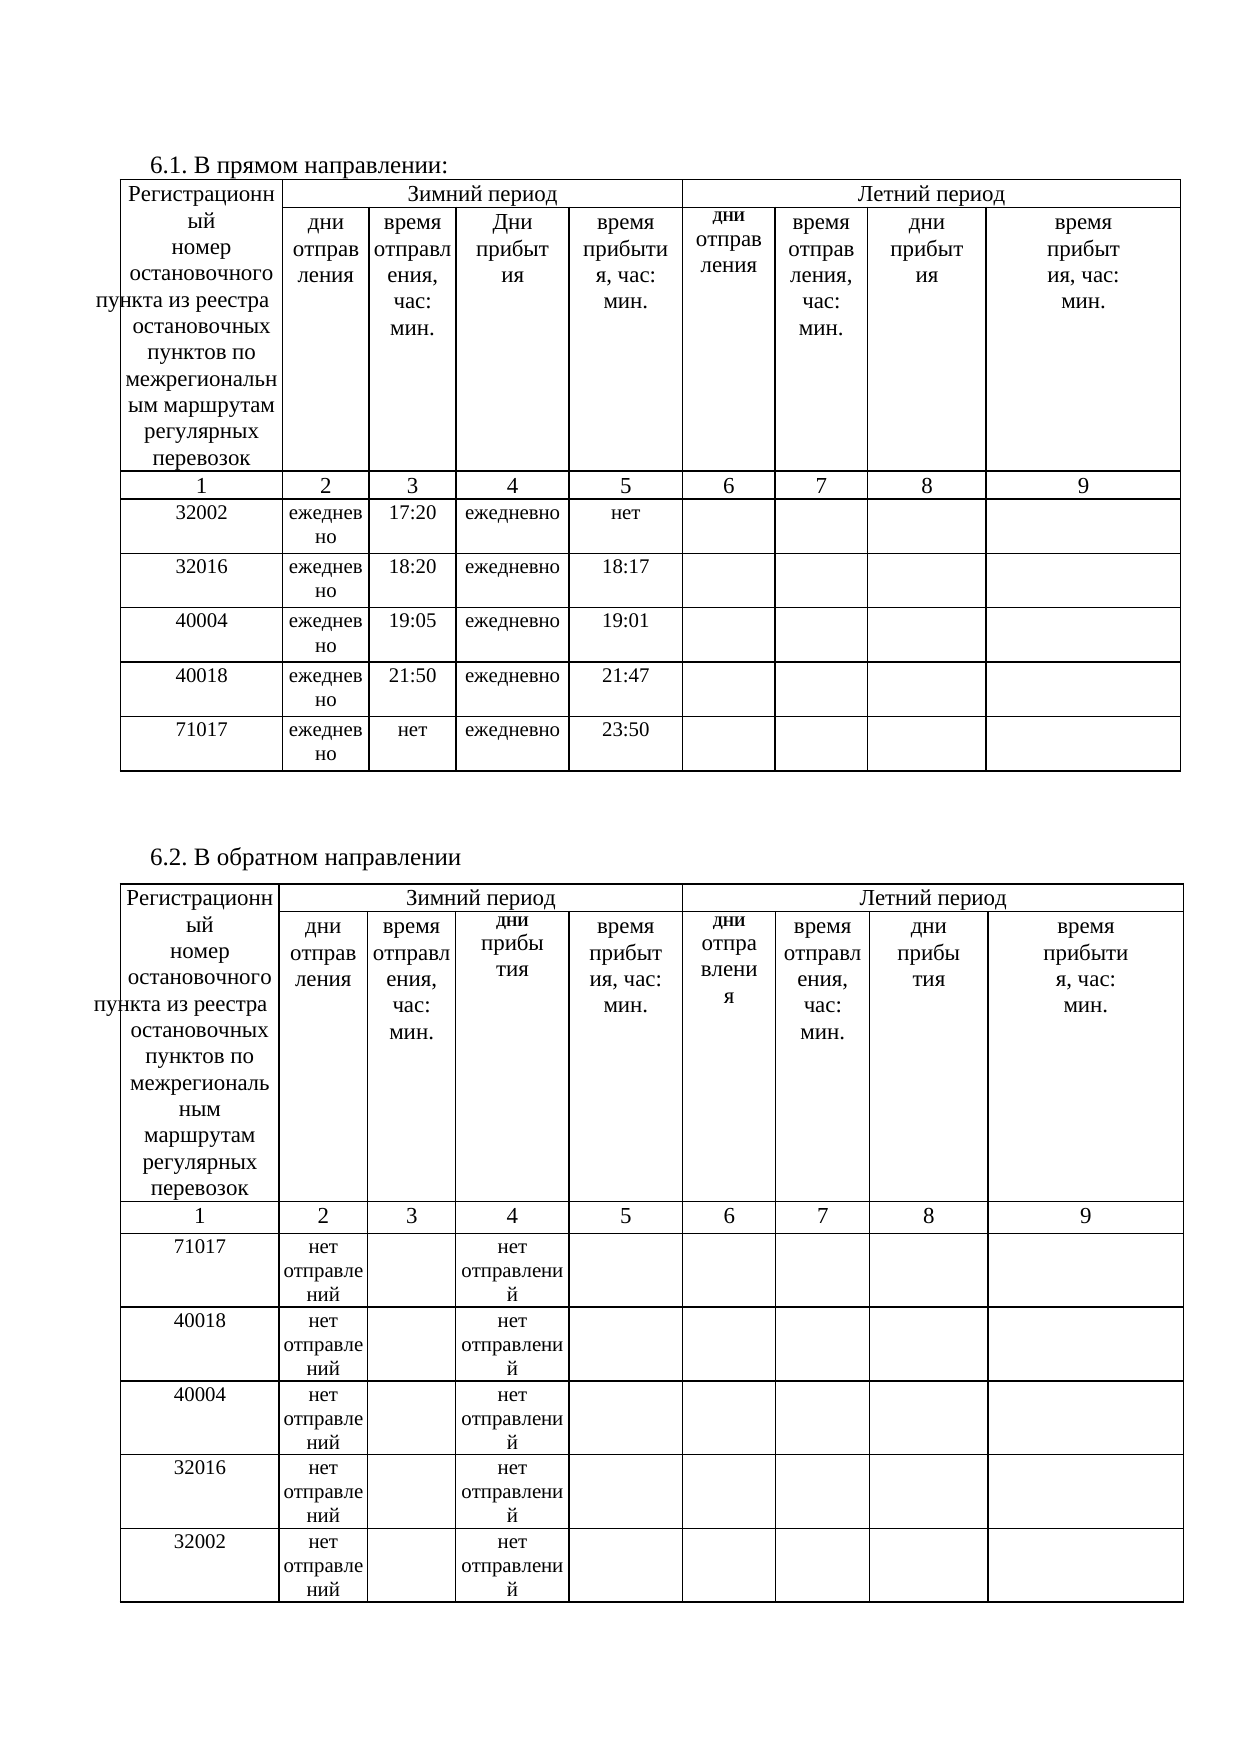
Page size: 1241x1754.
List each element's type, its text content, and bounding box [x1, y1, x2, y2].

table_cell 40004 [121, 608, 282, 661]
table_header Зимний период [283, 180, 682, 207]
table_cell нет отправлений [280, 1308, 367, 1380]
table_cell ДНИ отправ ления [683, 208, 774, 470]
table_cell [868, 663, 985, 716]
table_cell 18:17 [570, 554, 682, 607]
table_cell 8 [870, 1202, 987, 1232]
table_cell 5 [570, 1202, 682, 1232]
table_cell 8 [868, 472, 985, 498]
table_cell время отправ ления, час: мин. [776, 208, 867, 470]
table_cell 21:47 [570, 663, 682, 716]
table_cell дни прибыт ия [868, 208, 985, 470]
table_cell [776, 1529, 869, 1601]
table_cell [776, 1382, 869, 1454]
table_cell 23:50 [570, 717, 682, 770]
table_cell ежедневно [283, 717, 368, 770]
table_cell [868, 500, 985, 552]
table_cell [368, 1234, 455, 1306]
table_cell дни отправ ления [283, 208, 368, 470]
table_cell 21:50 [370, 663, 455, 716]
table_cell ежедневно [457, 717, 568, 770]
table_cell [683, 1234, 775, 1306]
table_cell 19:05 [370, 608, 455, 661]
table_cell нет отправлений [456, 1529, 568, 1601]
table_cell ежедневно [457, 663, 568, 716]
table_cell время прибыти я, час: мин. [570, 208, 682, 470]
table_cell [570, 1455, 682, 1527]
table_cell ежедневно [457, 554, 568, 607]
table_cell [989, 1234, 1183, 1306]
table_cell [368, 1382, 455, 1454]
table_cell [368, 1455, 455, 1527]
table_cell [987, 554, 1180, 607]
table_cell [870, 1308, 987, 1380]
table_cell 17:20 [370, 500, 455, 552]
table_cell нет отправлений [280, 1455, 367, 1527]
table_header Регистрационный номер остановочного пункта из реестра остановочных пунктов по межрегиональным маршрутам регулярных перевозок [121, 180, 282, 470]
table_cell [683, 1455, 775, 1527]
table_cell [987, 717, 1180, 770]
table_cell 2 [283, 472, 368, 498]
table_cell 40018 [121, 663, 282, 716]
table_cell время отправл ения, час: мин. [370, 208, 455, 470]
table_cell [776, 554, 867, 607]
table_cell [987, 608, 1180, 661]
table_cell дни отправ ления [280, 912, 367, 1201]
table_cell 32002 [121, 1529, 278, 1601]
table_cell нет отправлений [456, 1308, 568, 1380]
table_cell [683, 717, 774, 770]
table_cell нет [370, 717, 455, 770]
table_cell Дни прибыт ия [457, 208, 568, 470]
table_cell [776, 500, 867, 552]
table_cell ежедневно [457, 500, 568, 552]
table_cell ежедневно [283, 608, 368, 661]
text 6.1. В прямом направлении: [150, 150, 1090, 179]
table_cell время прибыт ия, час: мин. [570, 912, 682, 1201]
table_cell ДНИ отпра влени я [683, 912, 775, 1201]
table_cell ежедневно [283, 663, 368, 716]
table_cell [776, 717, 867, 770]
table_cell [683, 1308, 775, 1380]
table_cell 5 [570, 472, 682, 498]
table_cell [570, 1308, 682, 1380]
table_cell 32016 [121, 1455, 278, 1527]
table_cell [870, 1234, 987, 1306]
table_header Летний период [683, 180, 1180, 207]
table_header Зимний период [280, 885, 682, 911]
table_cell [776, 1455, 869, 1527]
table_cell [989, 1308, 1183, 1380]
table_cell 1 [121, 472, 282, 498]
table_cell [570, 1529, 682, 1601]
table_cell 71017 [121, 1234, 278, 1306]
table_cell [570, 1382, 682, 1454]
table_cell 4 [456, 1202, 568, 1232]
table_cell время отправл ения, час: мин. [368, 912, 455, 1201]
table_cell [683, 663, 774, 716]
table_cell время отправл ения, час: мин. [776, 912, 869, 1201]
table_cell [683, 608, 774, 661]
table_cell [776, 663, 867, 716]
table_cell нет отправлений [456, 1382, 568, 1454]
table_cell [987, 663, 1180, 716]
table_cell 4 [457, 472, 568, 498]
table_cell 3 [368, 1202, 455, 1232]
table_header Летний период [683, 885, 1183, 911]
table_cell нет отправлений [456, 1234, 568, 1306]
table_cell [868, 717, 985, 770]
table_cell [683, 500, 774, 552]
table_cell 40004 [121, 1382, 278, 1454]
table_cell 9 [989, 1202, 1183, 1232]
table_cell [870, 1529, 987, 1601]
table_cell дни прибы тия [870, 912, 987, 1201]
table_cell 32002 [121, 500, 282, 552]
table_cell 71017 [121, 717, 282, 770]
table_cell ДНИ прибы тия [456, 912, 568, 1201]
table_cell [368, 1529, 455, 1601]
table_cell 32016 [121, 554, 282, 607]
table_cell 19:01 [570, 608, 682, 661]
table_cell нет отправлений [456, 1455, 568, 1527]
table_cell [989, 1382, 1183, 1454]
table_cell [868, 608, 985, 661]
table_cell [683, 1382, 775, 1454]
table_cell 18:20 [370, 554, 455, 607]
table_cell 6 [683, 1202, 775, 1232]
table_cell [989, 1529, 1183, 1601]
table_cell 9 [987, 472, 1180, 498]
table_cell [987, 500, 1180, 552]
table_cell нет отправлений [280, 1234, 367, 1306]
table_cell [683, 554, 774, 607]
table_cell [368, 1308, 455, 1380]
table_cell время прибыти я, час: мин. [989, 912, 1183, 1201]
table_cell [683, 1529, 775, 1601]
table_cell ежедневно [283, 500, 368, 552]
table_cell [776, 1308, 869, 1380]
table_cell [570, 1234, 682, 1306]
table_cell 6 [683, 472, 774, 498]
table_cell [870, 1382, 987, 1454]
table_cell 1 [121, 1202, 278, 1232]
table_cell нет отправлений [280, 1529, 367, 1601]
table_cell [870, 1455, 987, 1527]
text 6.2. В обратном направлении [150, 842, 1090, 870]
table_cell [776, 1234, 869, 1306]
table_cell [989, 1455, 1183, 1527]
table_cell время прибыт ия, час: мин. [987, 208, 1180, 470]
table_cell ежедневно [283, 554, 368, 607]
table_cell 40018 [121, 1308, 278, 1380]
table_cell нет [570, 500, 682, 552]
table_cell 3 [370, 472, 455, 498]
table_cell нет отправлений [280, 1382, 367, 1454]
table_header Регистрационный номер остановочного пункта из реестра остановочных пунктов по межрегиональным маршрутам регулярных перевозок [121, 885, 278, 1201]
table_cell 7 [776, 472, 867, 498]
table_cell 2 [280, 1202, 367, 1232]
table_cell ежедневно [457, 608, 568, 661]
table_cell 7 [776, 1202, 869, 1232]
table_cell [776, 608, 867, 661]
table_cell [868, 554, 985, 607]
